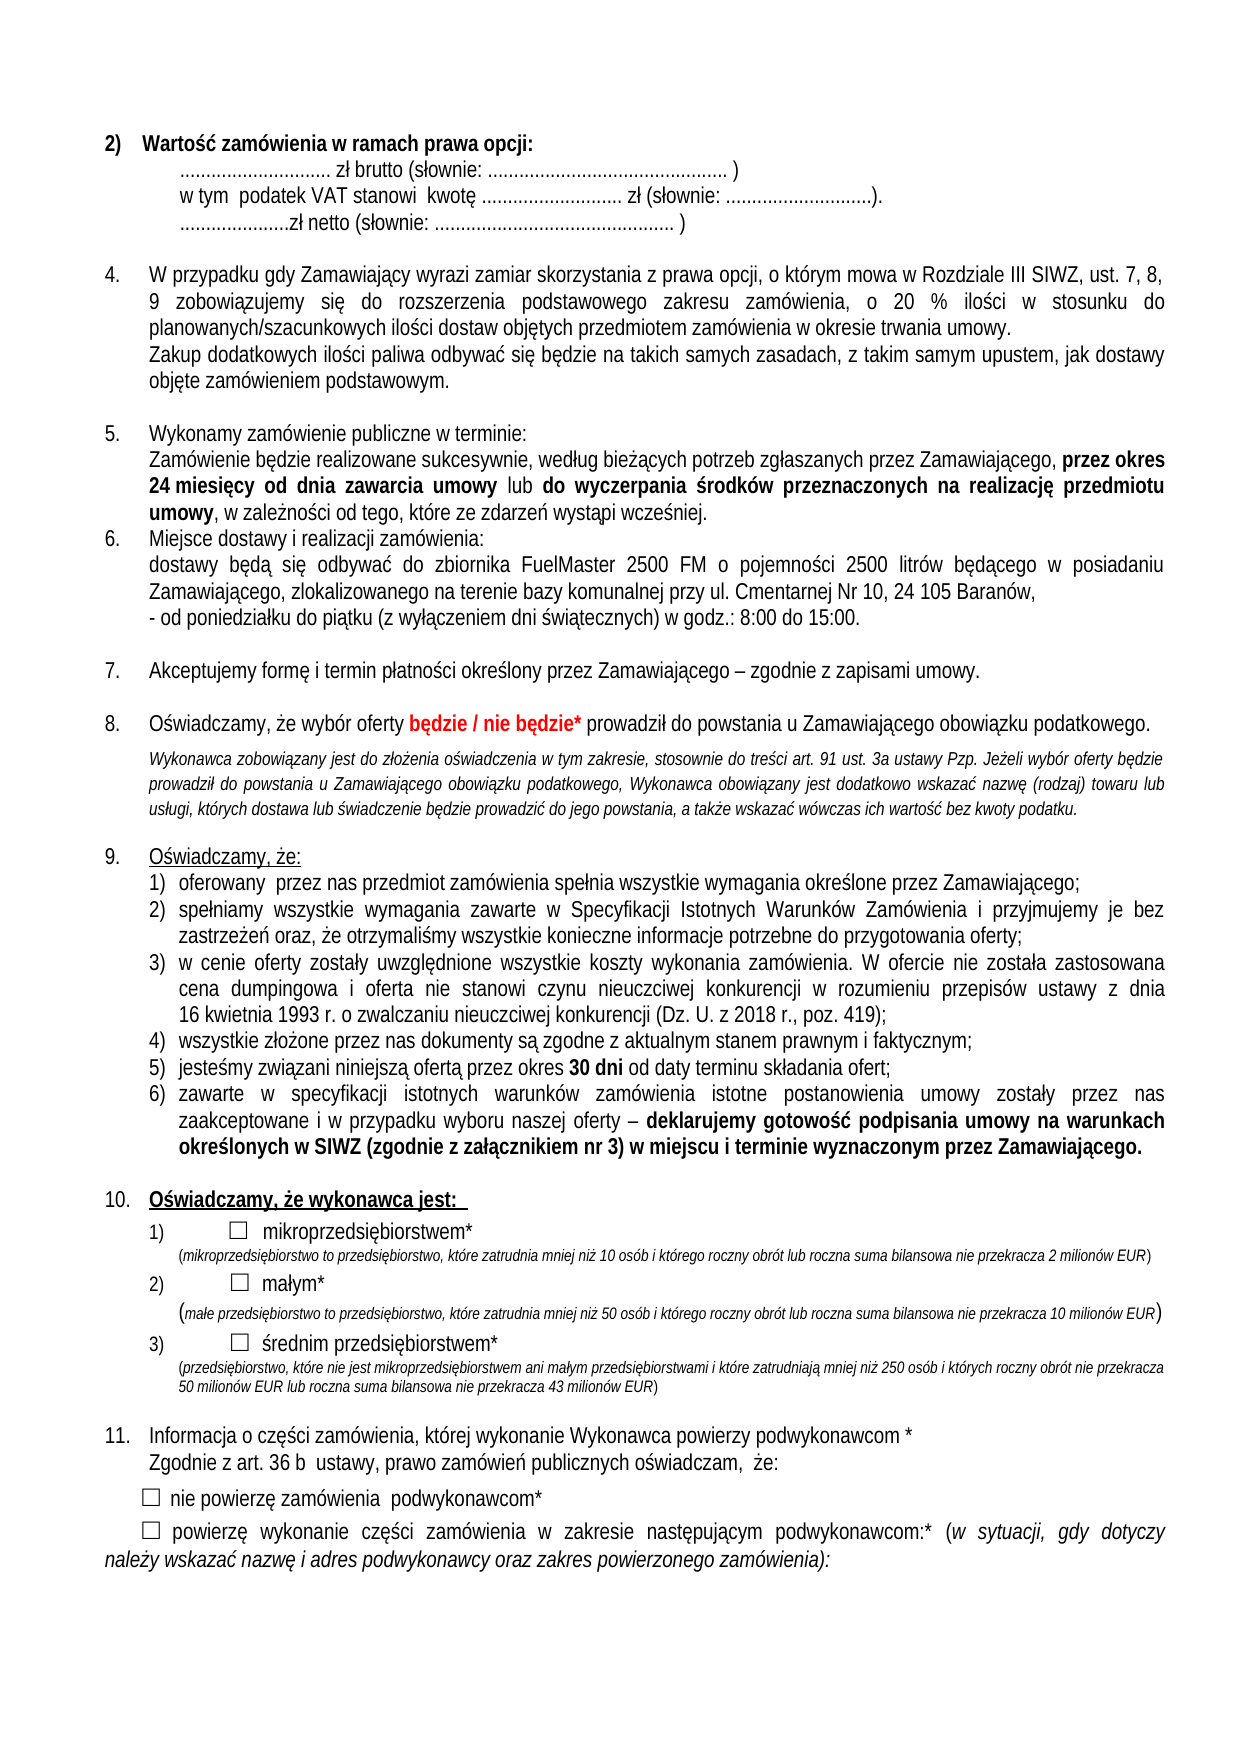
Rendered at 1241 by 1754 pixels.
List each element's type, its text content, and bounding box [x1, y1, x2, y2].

text dostawy będą się odbywać do zbiornika FuelMaster 2500 FM o pojemności 2500 litrów będącego w posiadaniu Zamawiającego, zlokalizowanego na terenie bazy komunalnej przy ul. Cmentarnej Nr 10, 24 105 Baranów, [149, 551, 1165, 604]
text □ nie powierzę zamówienia podwykonawcom* [104, 1479, 1165, 1512]
list oferowany przez nas przedmiot zamówienia spełnia wszystkie wymagania określone przez Zamawiającego; [149, 869, 1165, 896]
text ............................. zł brutto (słownie: .............................................. ) [179, 156, 1165, 182]
text Zakup dodatkowych ilości paliwa odbywać się będzie na takich samych zasadach, z takim samym upustem, jak dostawy objęte zamówieniem podstawowym. [149, 341, 1165, 393]
text Zamówienie będzie realizowane sukcesywnie, według bieżących potrzeb zgłaszanych przez Zamawiającego, przez okres 24 miesięcy od dnia zawarcia umowy lub do wyczerpania środków przeznaczonych na realizację przedmiotu umowy, w zależności od tego, które ze zdarzeń wystąpi wcześniej. [149, 446, 1165, 525]
text Wykonawca zobowiązany jest do złożenia oświadczenia w tym zakresie, stosownie do treści art. 91 ust. 3a ustawy Pzp. Jeżeli wybór oferty będzie prowadził do powstania u Zamawiającego obowiązku podatkowego, Wykonawca obowiązany jest dodatkowo wskazać nazwę (rodzaj) towaru lub usługi, których dostawa lub świadczenie będzie prowadzić do jego powstania, a także wskazać wówczas ich wartość bez kwoty podatku. [149, 748, 1165, 819]
list □ mikroprzedsiębiorstwem* [149, 1212, 1165, 1245]
list jesteśmy związani niniejszą ofertą przez okres 30 dni od daty terminu składania ofert; [149, 1054, 1165, 1080]
list Wartość zamówienia w ramach prawa opcji: [104, 130, 1165, 156]
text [179, 182, 1165, 209]
list Oświadczamy, że wybór oferty będzie / nie będzie* prowadził do powstania u Zamawiającego obowiązku podatkowego. [104, 709, 1165, 736]
list □ średnim przedsiębiorstwem* [149, 1324, 1165, 1358]
list spełniamy wszystkie wymagania zawarte w Specyfikacji Istotnych Warunków Zamówienia i przyjmujemy je bez zastrzeżeń oraz, że otrzymaliśmy wszystkie konieczne informacje potrzebne do przygotowania oferty; [149, 896, 1165, 948]
list Oświadczamy, że: [104, 843, 1165, 869]
list Miejsce dostawy i realizacji zamówienia: [104, 525, 1165, 551]
list Akceptujemy formę i termin płatności określony przez Zamawiającego – zgodnie z zapisami umowy. [104, 657, 1165, 683]
list Informacja o części zamówienia, której wykonanie Wykonawca powierzy podwykonawcom * [104, 1422, 1165, 1449]
list W przypadku gdy Zamawiający wyrazi zamiar skorzystania z prawa opcji, o którym mowa w Rozdziale III SIWZ, ust. 7, 8, 9 zobowiązujemy się do rozszerzenia podstawowego zakresu zamówienia, o 20 % ilości w stosunku do planowanych/szacunkowych ilości dostaw objętych przedmiotem zamówienia w okresie trwania umowy. [104, 261, 1165, 341]
list w cenie oferty zostały uwzględnione wszystkie koszty wykonania zamówienia. W ofercie nie została zastosowana cena dumpingowa i oferta nie stanowi czynu nieuczciwej konkurencji w rozumieniu przepisów ustawy z dnia 16 kwietnia 1993 r. o zwalczaniu nieuczciwej konkurencji (Dz. U. z 2018 r., poz. 419); [149, 948, 1165, 1027]
text (mikroprzedsiębiorstwo to przedsiębiorstwo, które zatrudnia mniej niż 10 osób i którego roczny obrót lub roczna suma bilansowa nie przekracza 2 milionów EUR) [178, 1245, 1165, 1264]
list Wykonamy zamówienie publiczne w terminie: [104, 419, 1165, 446]
text - od poniedziałku do piątku (z wyłączeniem dni świątecznych) w godz.: 8:00 do 15:00. [104, 604, 1165, 630]
text □ powierzę wykonanie części zamówienia w zakresie następującym podwykonawcom:* (w sytuacji, gdy dotyczy należy wskazać nazwę i adres podwykonawcy oraz zakres powierzonego zamówienia): [104, 1512, 1165, 1572]
text Zgodnie z art. 36 b ustawy, prawo zamówień publicznych oświadczam, że: [149, 1449, 1165, 1475]
text .....................zł netto (słownie: .............................................. ) [179, 209, 1165, 235]
list zawarte w specyfikacji istotnych warunków zamówienia istotne postanowienia umowy zostały przez nas zaakceptowane i w przypadku wyboru naszej oferty – deklarujemy gotowość podpisania umowy na warunkach określonych w SIWZ (zgodnie z załącznikiem nr 3) w miejscu i terminie wyznaczonym przez Zamawiającego. [149, 1080, 1165, 1159]
text (przedsiębiorstwo, które nie jest mikroprzedsiębiorstwem ani małym przedsiębiorstwami i które zatrudniają mniej niż 250 osób i których roczny obrót nie przekracza 50 milionów EUR lub roczna suma bilansowa nie przekracza 43 milionów EUR) [178, 1358, 1165, 1396]
list Oświadczamy, że wykonawca jest: [104, 1186, 1165, 1212]
text (małe przedsiębiorstwo to przedsiębiorstwo, które zatrudnia mniej niż 50 osób i którego roczny obrót lub roczna suma bilansowa nie przekracza 10 milionów EUR) [178, 1298, 1165, 1324]
list wszystkie złożone przez nas dokumenty są zgodne z aktualnym stanem prawnym i faktycznym; [149, 1027, 1165, 1054]
list □ małym* [149, 1264, 1165, 1298]
